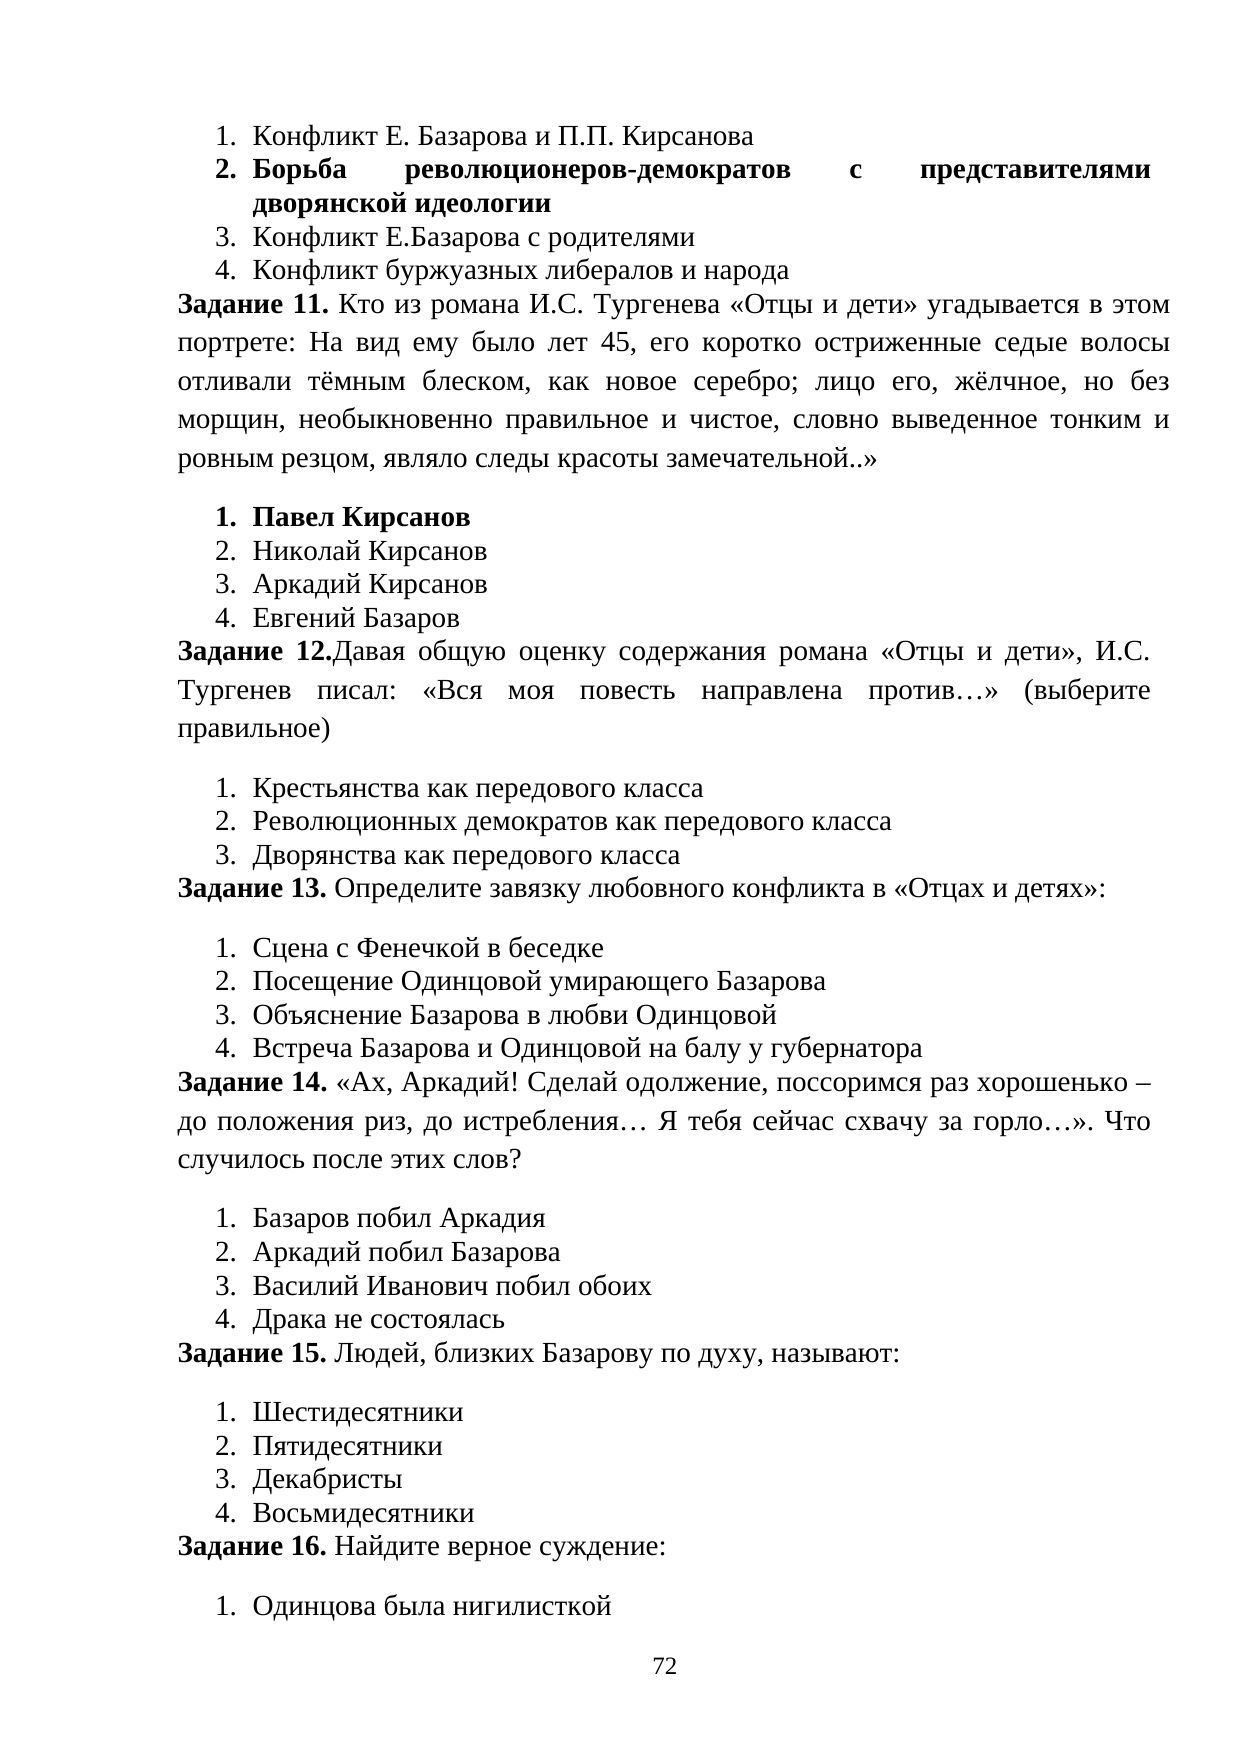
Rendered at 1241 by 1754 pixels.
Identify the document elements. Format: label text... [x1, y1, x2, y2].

list Конфликт буржуазных либералов и народа [215, 252, 1152, 286]
text Задание 11. Кто из романа И.С. Тургенева «Отцы и дети» угадывается в этом портрете: На вид ему было лет 45, его коротко остриженные седые волосы отливали тёмным блеском, как новое серебро; лицо его, жёлчное, но без морщин, необыкновенно правильное и чистое, словно выведенное тонким и ровным резцом, являло следы красоты замечательной..» [177, 286, 1171, 473]
text Задание 12.Давая общую оценку содержания романа «Отцы и дети», И.С. Тургенев писал: «Вся моя повесть направлена против…» (выберите правильное) [177, 633, 1152, 744]
text Задание 15. Людей, близких Базарову по духу, называют: [177, 1335, 1152, 1368]
list Революционных демократов как передового класса [215, 803, 1152, 837]
list Драка не состоялась [215, 1301, 1171, 1335]
list Крестьянства как передового класса [215, 770, 1152, 803]
list Николай Кирсанов [215, 533, 1152, 566]
list Евгений Базаров [215, 600, 1152, 633]
list Декабристы [215, 1461, 1171, 1495]
list Пятидесятники [215, 1428, 1171, 1461]
list Восьмидесятники [215, 1495, 1171, 1528]
list Конфликт Е. Базарова и П.П. Кирсанова [215, 118, 1152, 152]
list Шестидесятники [215, 1394, 1171, 1428]
list Посещение Одинцовой умирающего Базарова [215, 963, 1171, 997]
list Борьба революционеров-демократов с представителями дворянской идеологии [215, 152, 1152, 219]
list Встреча Базарова и Одинцовой на балу у губернатора [215, 1031, 1171, 1064]
text Задание 14. «Ах, Аркадий! Сделай одолжение, поссоримся раз хорошенько – до положения риз, до истребления… Я тебя сейчас схвачу за горло…». Что случилось после этих слов? [177, 1064, 1152, 1175]
list Павел Кирсанов [215, 499, 1152, 533]
text Задание 13. Определите завязку любовного конфликта в «Отцах и детях»: [177, 871, 1152, 904]
list Одинцова была нигилисткой [215, 1588, 1171, 1621]
list Дворянства как передового класса [215, 837, 1152, 871]
list Сцена с Фенечкой в беседке [215, 930, 1171, 963]
list Конфликт Е.Базарова с родителями [215, 219, 1152, 252]
list Аркадий Кирсанов [215, 566, 1152, 600]
list Базаров побил Аркадия [215, 1201, 1171, 1234]
list Аркадий побил Базарова [215, 1234, 1171, 1268]
list Василий Иванович побил обоих [215, 1268, 1171, 1301]
text Задание 16. Найдите верное суждение: [177, 1528, 1152, 1562]
list Объяснение Базарова в любви Одинцовой [215, 997, 1171, 1031]
